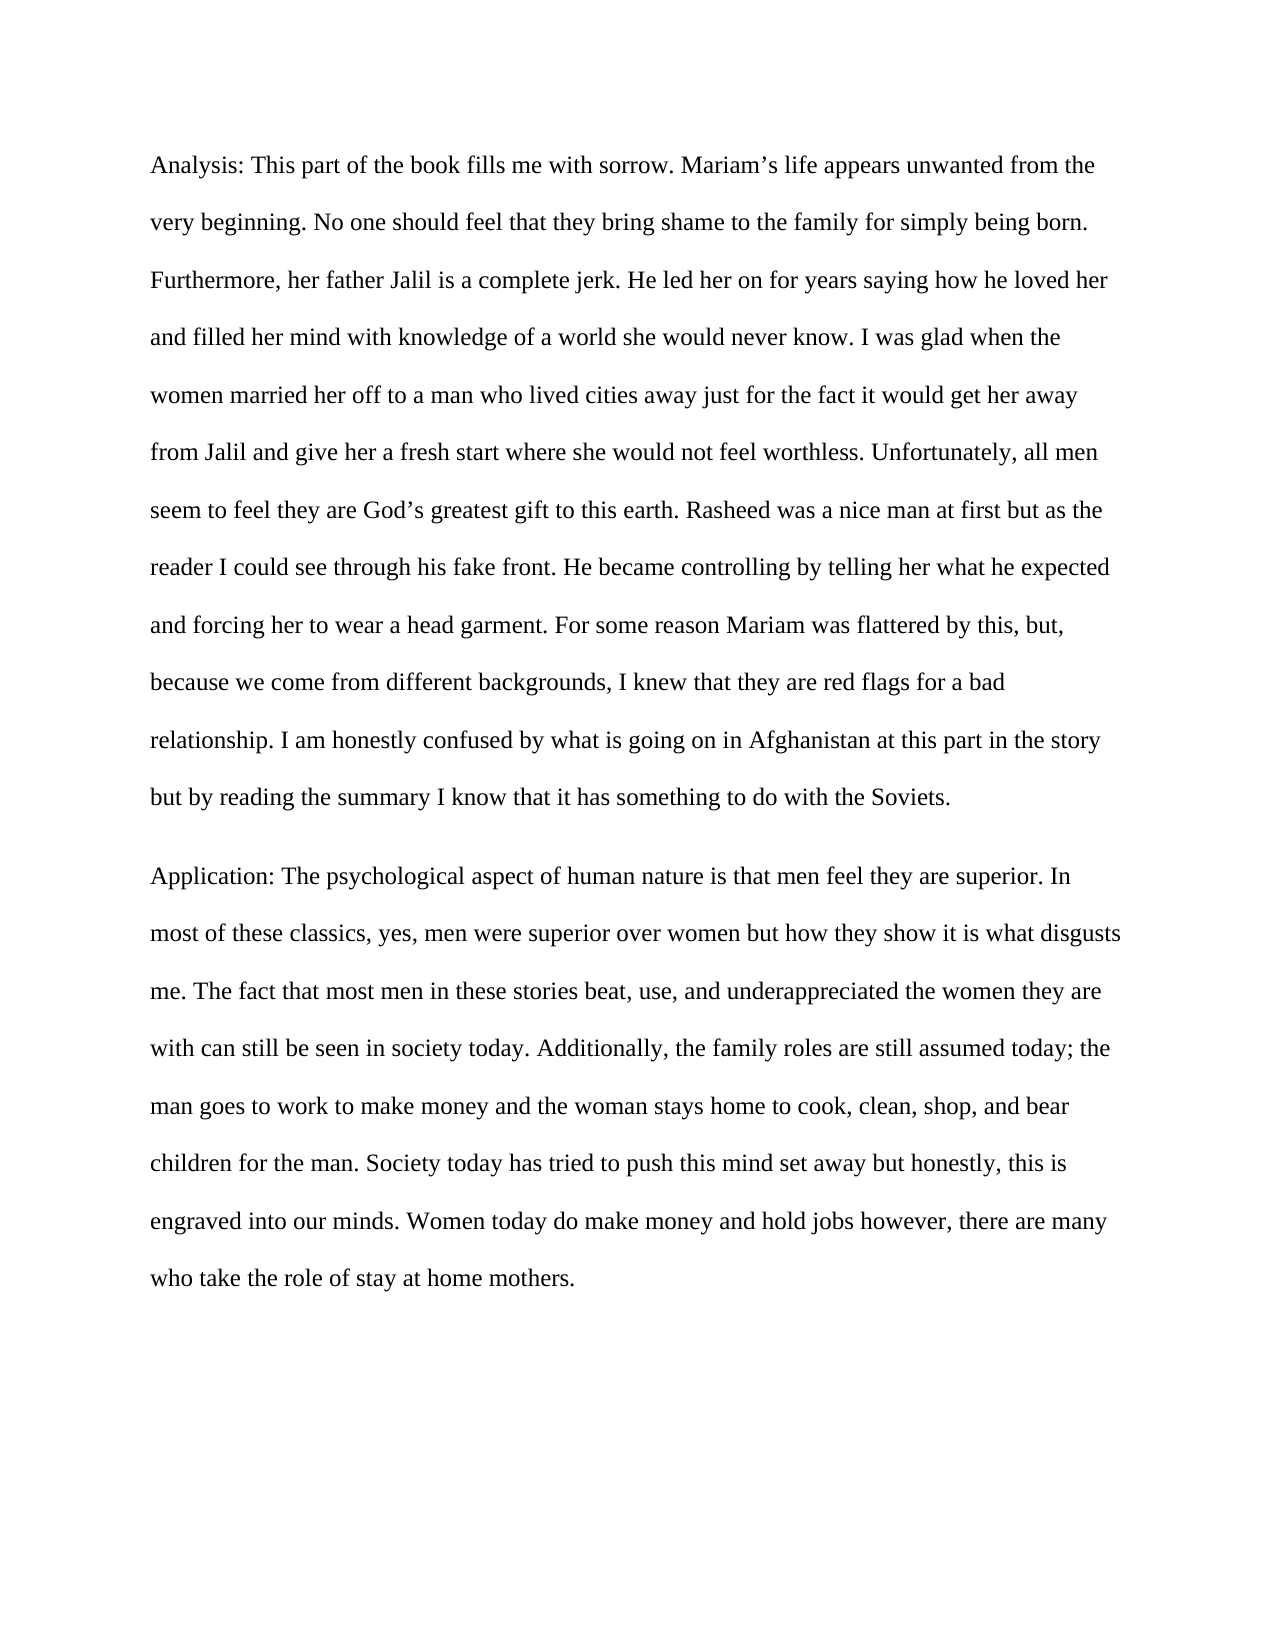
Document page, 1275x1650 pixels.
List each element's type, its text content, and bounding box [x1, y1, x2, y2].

text Application: The psychological aspect of human nature is that men feel they are superior. In most of these classics, yes, men were superior over women but how they show it is what disgusts me. The fact that most men in these stories beat, use, and underappreciated the women they are with can still be seen in society today. Additionally, the family roles are still assumed today; the man goes to work to make money and the woman stays home to cook, clean, shop, and bear children for the man. Society today has tried to push this mind set away but honestly, this is engraved into our minds. Women today do make money and hold jobs however, there are many who take the role of stay at home mothers. [150, 861, 1125, 1292]
text Analysis: This part of the book fills me with sorrow. Mariam’s life appears unwanted from the very beginning. No one should feel that they bring shame to the family for simply being born. Furthermore, her father Jalil is a complete jerk. He led her on for years saying how he loved her and filled her mind with knowledge of a world she would never know. I was glad when the women married her off to a man who lived cities away just for the fact it would get her away from Jalil and give her a fresh start where she would not feel worthless. Unfortunately, all men seem to feel they are God’s greatest gift to this earth. Rasheed was a nice man at first but as the reader I could see through his fake front. He became controlling by telling her what he expected and forcing her to wear a head garment. For some reason Mariam was flattered by this, but, because we come from different backgrounds, I knew that they are red flags for a bad relationship. I am honestly confused by what is going on in Afghanistan at this part in the story but by reading the summary I know that it has something to do with the Soviets. [150, 150, 1125, 811]
